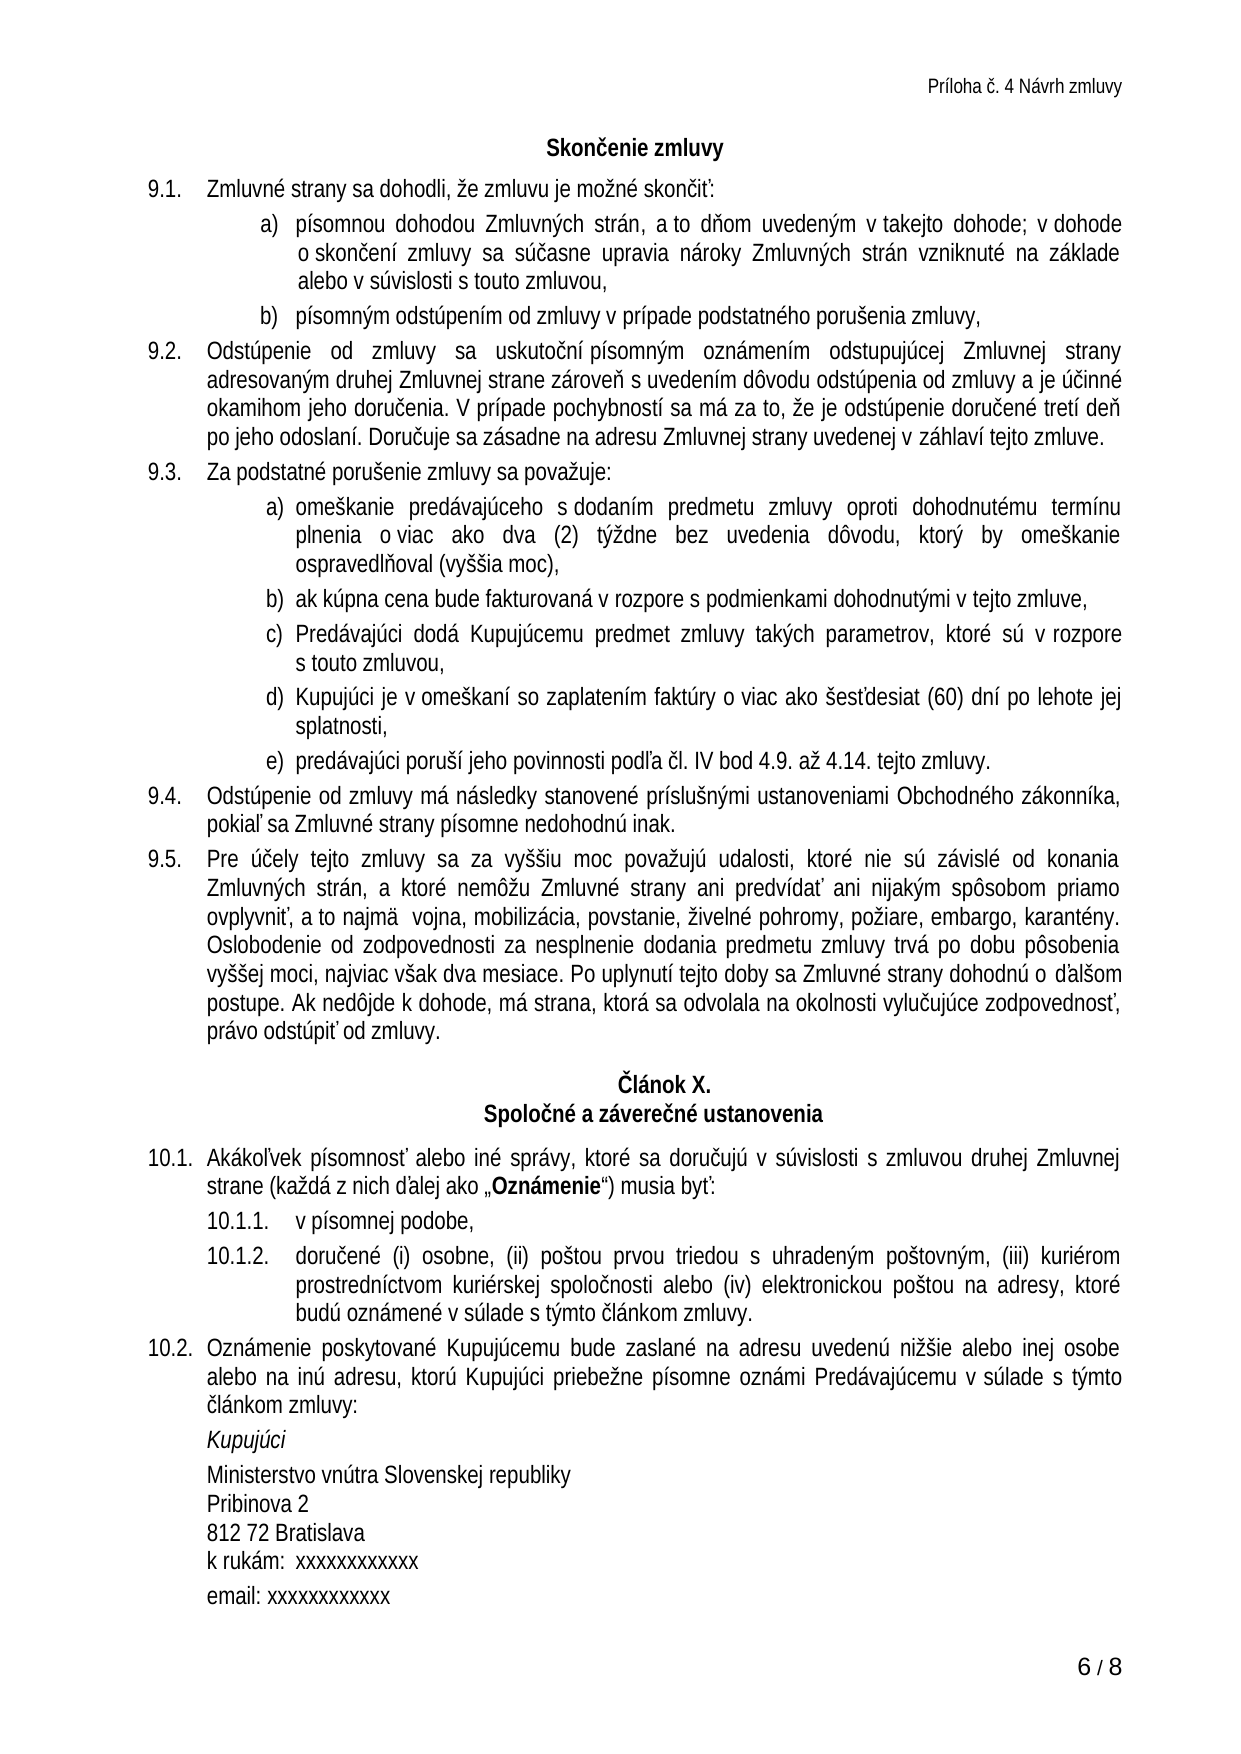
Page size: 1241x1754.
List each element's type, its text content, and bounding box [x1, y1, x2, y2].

text email: xxxxxxxxxxxx [148, 1581, 1122, 1610]
list doručené (i) osobne, (ii) poštou prvou triedou s uhradeným poštovným, (iii) kuriérom prostredníctvom kuriérskej spoločnosti alebo (iv) elektronickou poštou na adresy, ktoré budú oznámené v súlade s týmto článkom zmluvy. [207, 1241, 1122, 1327]
list omeškanie predávajúceho s dodaním predmetu zmluvy oproti dohodnutému termínu plnenia o viac ako dva (2) týždne bez uvedenia dôvodu, ktorý by omeškanie ospravedlňoval (vyššia moc), [266, 492, 1122, 578]
list predávajúci poruší jeho povinnosti podľa čl. IV bod 4.9. až 4.14. tejto zmluvy. [266, 746, 1122, 774]
list Oznámenie poskytované Kupujúcemu bude zaslané na adresu uvedenú nižšie alebo inej osobe alebo na inú adresu, ktorú Kupujúci priebežne písomne oznámi Predávajúcemu v súlade s týmto článkom zmluvy: [148, 1333, 1122, 1419]
list Zmluvné strany sa dohodli, že zmluvu je možné skončiť: [148, 174, 1122, 203]
list Odstúpenie od zmluvy sa uskutoční písomným oznámením odstupujúcej Zmluvnej strany adresovaným druhej Zmluvnej strane zároveň s uvedením dôvodu odstúpenia od zmluvy a je účinné okamihom jeho doručenia. V prípade pochybností sa má za to, že je odstúpenie doručené tretí deň po jeho odoslaní. Doručuje sa zásadne na adresu Zmluvnej strany uvedenej v záhlaví tejto zmluve. [148, 336, 1122, 451]
list písomnou dohodou Zmluvných strán, a to dňom uvedeným v takejto dohode; v dohode o skončení zmluvy sa súčasne upravia nároky Zmluvných strán vzniknuté na základe alebo v súvislosti s touto zmluvou, [260, 209, 1122, 295]
list Predávajúci dodá Kupujúcemu predmet zmluvy takých parametrov, ktoré sú v rozpore s touto zmluvou, [266, 619, 1122, 676]
list Článok X. [207, 1070, 1122, 1098]
text Spoločné a záverečné ustanovenia [185, 1098, 1122, 1127]
list písomným odstúpením od zmluvy v prípade podstatného porušenia zmluvy, [260, 301, 1122, 330]
list Za podstatné porušenie zmluvy sa považuje: [148, 457, 1122, 486]
text 812 72 Bratislava [162, 1517, 1122, 1546]
list Kupujúci je v omeškaní so zaplatením faktúry o viac ako šesťdesiat (60) dní po lehote jej splatnosti, [266, 682, 1122, 740]
list Odstúpenie od zmluvy má následky stanovené príslušnými ustanoveniami Obchodného zákonníka, pokiaľ sa Zmluvné strany písomne nedohodnú inak. [148, 781, 1122, 838]
list Akákoľvek písomnosť alebo iné správy, ktoré sa doručujú v súvislosti s zmluvou druhej Zmluvnej strane (každá z nich ďalej ako „Oznámenie“) musia byť: [148, 1142, 1122, 1200]
text Skončenie zmluvy [148, 133, 1122, 162]
text Kupujúci [207, 1425, 1122, 1454]
list Ministerstvo vnútra Slovenskej republiky [162, 1460, 1122, 1489]
list Pre účely tejto zmluvy sa za vyššiu moc považujú udalosti, ktoré nie sú závislé od konania Zmluvných strán, a ktoré nemôžu Zmluvné strany ani predvídať ani nijakým spôsobom priamo ovplyvniť, a to najmä vojna, mobilizácia, povstanie, živelné pohromy, požiare, embargo, karantény. Oslobodenie od zodpovednosti za nesplnenie dodania predmetu zmluvy trvá po dobu pôsobenia vyššej moci, najviac však dva mesiace. Po uplynutí tejto doby sa Zmluvné strany dohodnú o ďalšom postupe. Ak nedôjde k dohode, má strana, ktorá sa odvolala na okolnosti vylučujúce zodpovednosť, právo odstúpiť od zmluvy. [148, 844, 1122, 1045]
text Pribinova 2 [162, 1489, 1122, 1517]
list ak kúpna cena bude fakturovaná v rozpore s podmienkami dohodnutými v tejto zmluve, [266, 584, 1122, 613]
text k rukám: xxxxxxxxxxxx [162, 1546, 1122, 1575]
list v písomnej podobe, [207, 1206, 1122, 1235]
